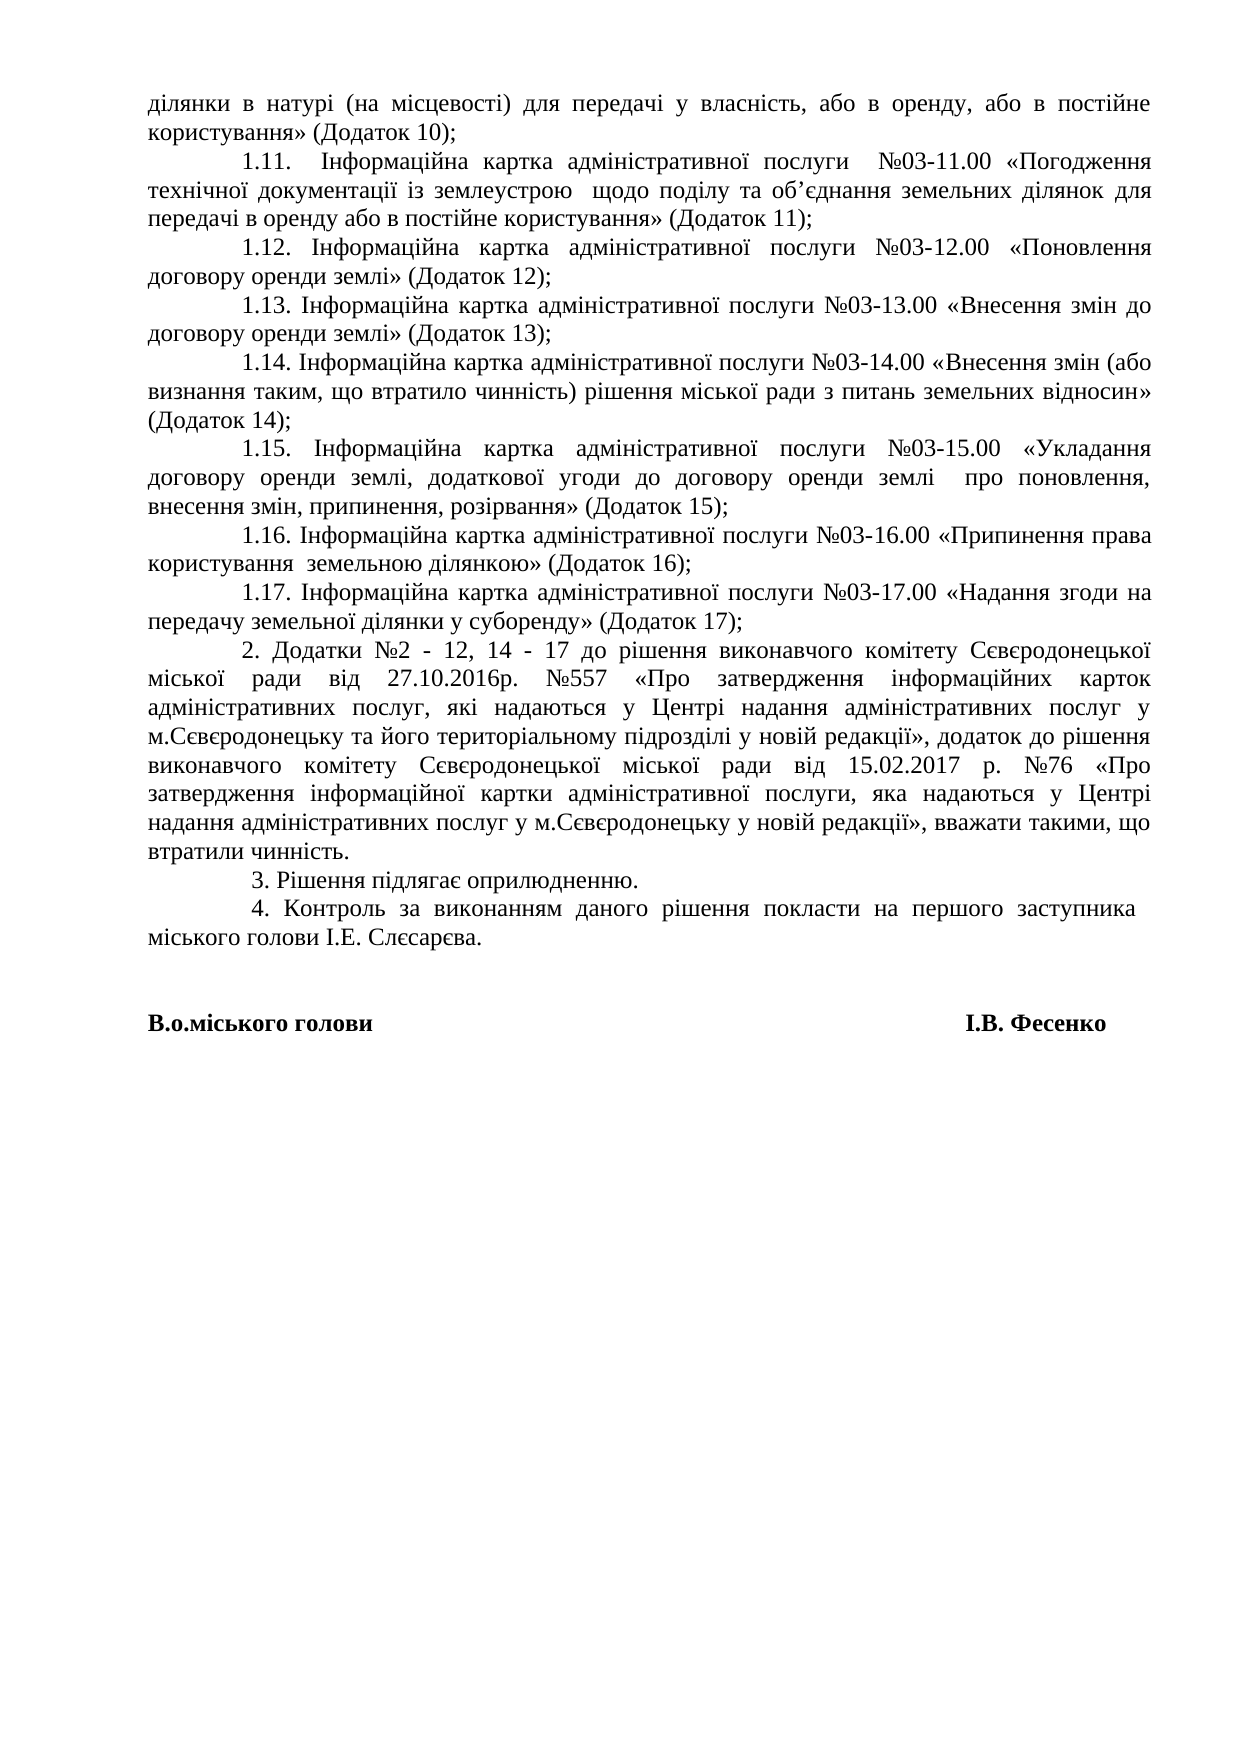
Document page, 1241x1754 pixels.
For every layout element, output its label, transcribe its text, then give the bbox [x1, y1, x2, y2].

text 1.17. Інформаційна картка адміністративної послуги №03-17.00 «Надання згоди на передачу земельної ділянки у суборенду» (Додаток 17); [148, 577, 1152, 635]
text 1.11. Інформаційна картка адміністративної послуги №03-11.00 «Погодження технічної документації із землеустрою щодо поділу та об’єднання земельних ділянок для передачі в оренду або в постійне користування» (Додаток 11); [148, 146, 1152, 232]
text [148, 88, 1152, 146]
text 2. Додатки №2 - 12, 14 - 17 до рішення виконавчого комітету Сєвєродонецької міської ради від 27.10.2016р. №557 «Про затвердження інформаційних карток адміністративних послуг, які надаються у Центрі надання адміністративних послуг у м.Сєвєродонецьку та його територіальному підрозділі у новій редакції», додаток до рішення виконавчого комітету Сєвєродонецької міської ради від 15.02.2017 р. №76 «Про затвердження інформаційної картки адміністративної послуги, яка надаються у Центрі надання адміністративних послуг у м.Сєвєродонецьку у новій редакції», вважати такими, що втратили чинність. [148, 635, 1152, 865]
text В.о.міського голови І.В. Фесенко [148, 1008, 1152, 1037]
text 3. Рішення підлягає оприлюдненню. [148, 865, 1137, 893]
text 1.14. Інформаційна картка адміністративної послуги №03-14.00 «Внесення змін (або визнання таким, що втратило чинність) рішення міської ради з питань земельних відносин» (Додаток 14); [148, 347, 1152, 433]
text 1.16. Інформаційна картка адміністративної послуги №03-16.00 «Припинення права користування земельною ділянкою» (Додаток 16); [148, 520, 1152, 577]
text 1.12. Інформаційна картка адміністративної послуги №03-12.00 «Поновлення договору оренди землі» (Додаток 12); [148, 232, 1152, 290]
text 1.13. Інформаційна картка адміністративної послуги №03-13.00 «Внесення змін до договору оренди землі» (Додаток 13); [148, 290, 1152, 347]
text 1.15. Інформаційна картка адміністративної послуги №03-15.00 «Укладання договору оренди землі, додаткової угоди до договору оренди землі про поновлення, внесення змін, припинення, розірвання» (Додаток 15); [148, 433, 1152, 520]
text 4. Контроль за виконанням даного рішення покласти на першого заступника міського голови І.Е. Слєсарєва. [148, 893, 1137, 951]
